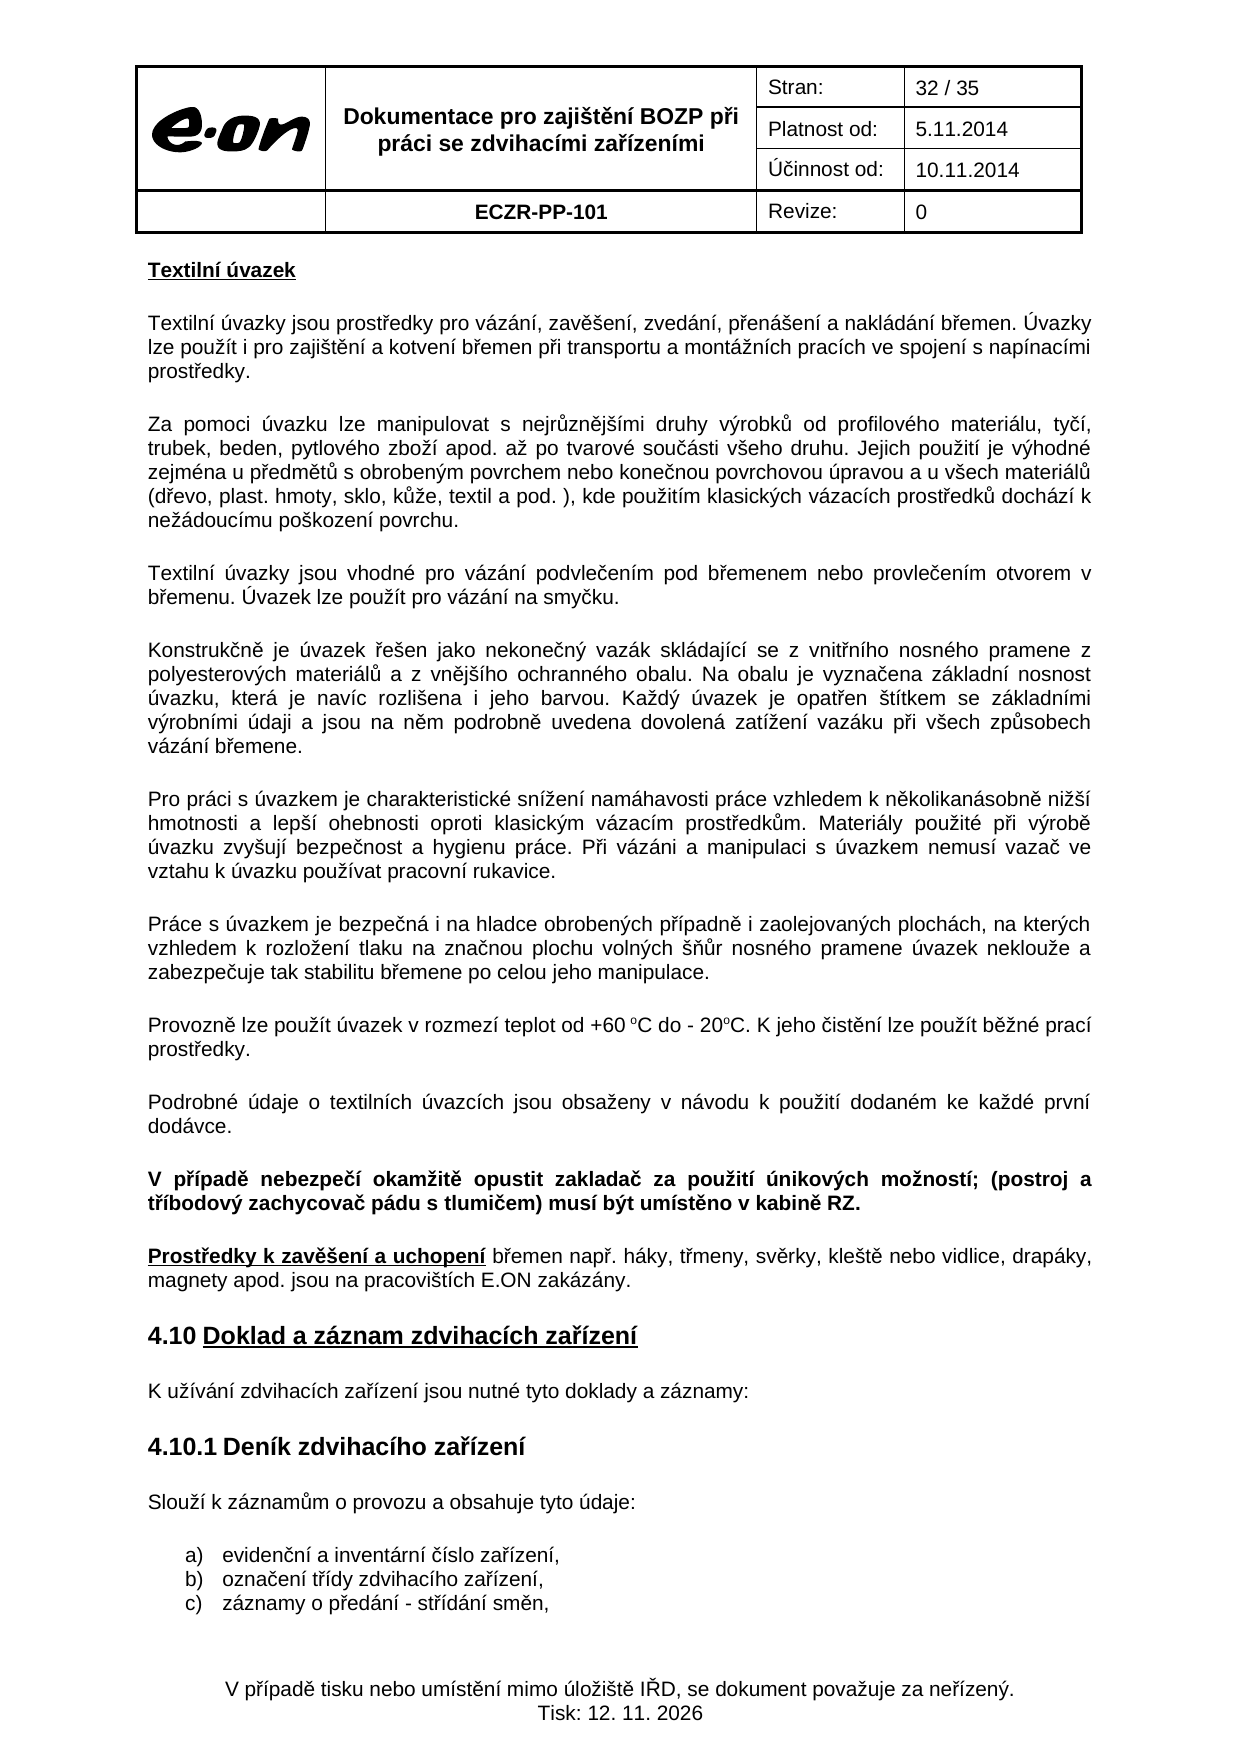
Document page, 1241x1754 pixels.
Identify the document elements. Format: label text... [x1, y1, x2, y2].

text Textilní úvazky jsou vhodné pro vázání podvlečením pod břemenem nebo provlečením otvorem v břemenu. Úvazek lze použít pro vázání na smyčku. [148, 561, 1092, 609]
text Za pomoci úvazku lze manipulovat s nejrůznějšími druhy výrobků od profilového materiálu, tyčí, trubek, beden, pytlového zboží apod. až po tvarové součásti všeho druhu. Jejich použití je výhodné zejména u předmětů s obrobeným povrchem nebo konečnou povrchovou úpravou a u všech materiálů (dřevo, plast. hmoty, sklo, kůže, textil a pod. ), kde použitím klasických vázacích prostředků dochází k nežádoucímu poškození povrchu. [148, 412, 1092, 532]
text Konstrukčně je úvazek řešen jako nekonečný vazák skládající se z vnitřního nosného pramene z polyesterových materiálů a z vnějšího ochranného obalu. Na obalu je vyznačena základní nosnost úvazku, která je navíc rozlišena i jeho barvou. Každý úvazek je opatřen štítkem se základními výrobními údaji a jsou na něm podrobně uvedena dovolená zatížení vazáku při všech způsobech vázání břemene. [148, 638, 1092, 758]
subtitle Deník zdvihacího zařízení [148, 1432, 1092, 1461]
text K užívání zdvihacích zařízení jsou nutné tyto doklady a záznamy: [148, 1379, 1092, 1403]
list záznamy o předání - střídání směn, [185, 1591, 1092, 1615]
text Textilní úvazky jsou prostředky pro vázání, zavěšení, zvedání, přenášení a nakládání břemen. Úvazky lze použít i pro zajištění a kotvení břemen při transportu a montážních pracích ve spojení s napínacími prostředky. [148, 311, 1092, 383]
text Práce s úvazkem je bezpečná i na hladce obrobených případně i zaolejovaných plochách, na kterých vzhledem k rozložení tlaku na značnou plochu volných šňůr nosného pramene úvazek neklouže a zabezpečuje tak stabilitu břemene po celou jeho manipulace. [148, 912, 1092, 984]
text Prostředky k zavěšení a uchopení břemen např. háky, třmeny, svěrky, kleště nebo vidlice, drapáky, magnety apod. jsou na pracovištích E.ON zakázány. [148, 1244, 1092, 1292]
subtitle Doklad a záznam zdvihacích zařízení [148, 1321, 1092, 1350]
text Pro práci s úvazkem je charakteristické snížení namáhavosti práce vzhledem k několikanásobně nižší hmotnosti a lepší ohebnosti oproti klasickým vázacím prostředkům. Materiály použité při výrobě úvazku zvyšují bezpečnost a hygienu práce. Při vázáni a manipulaci s úvazkem nemusí vazač ve vztahu k úvazku používat pracovní rukavice. [148, 787, 1092, 883]
text Podrobné údaje o textilních úvazcích jsou obsaženy v návodu k použití dodaném ke každé první dodávce. [148, 1090, 1092, 1138]
text Textilní úvazek [148, 258, 1092, 282]
text Slouží k záznamům o provozu a obsahuje tyto údaje: [148, 1490, 1092, 1514]
text V případě nebezpečí okamžitě opustit zakladač za použití únikových možností; (postroj a tříbodový zachycovač pádu s tlumičem) musí být umístěno v kabině RZ. [148, 1167, 1092, 1215]
list označení třídy zdvihacího zařízení, [185, 1567, 1092, 1591]
text Provozně lze použít úvazek v rozmezí teplot od +60 oC do - 20oC. K jeho čistění lze použít běžné prací prostředky. [148, 1013, 1092, 1061]
list evidenční a inventární číslo zařízení, [185, 1543, 1092, 1567]
